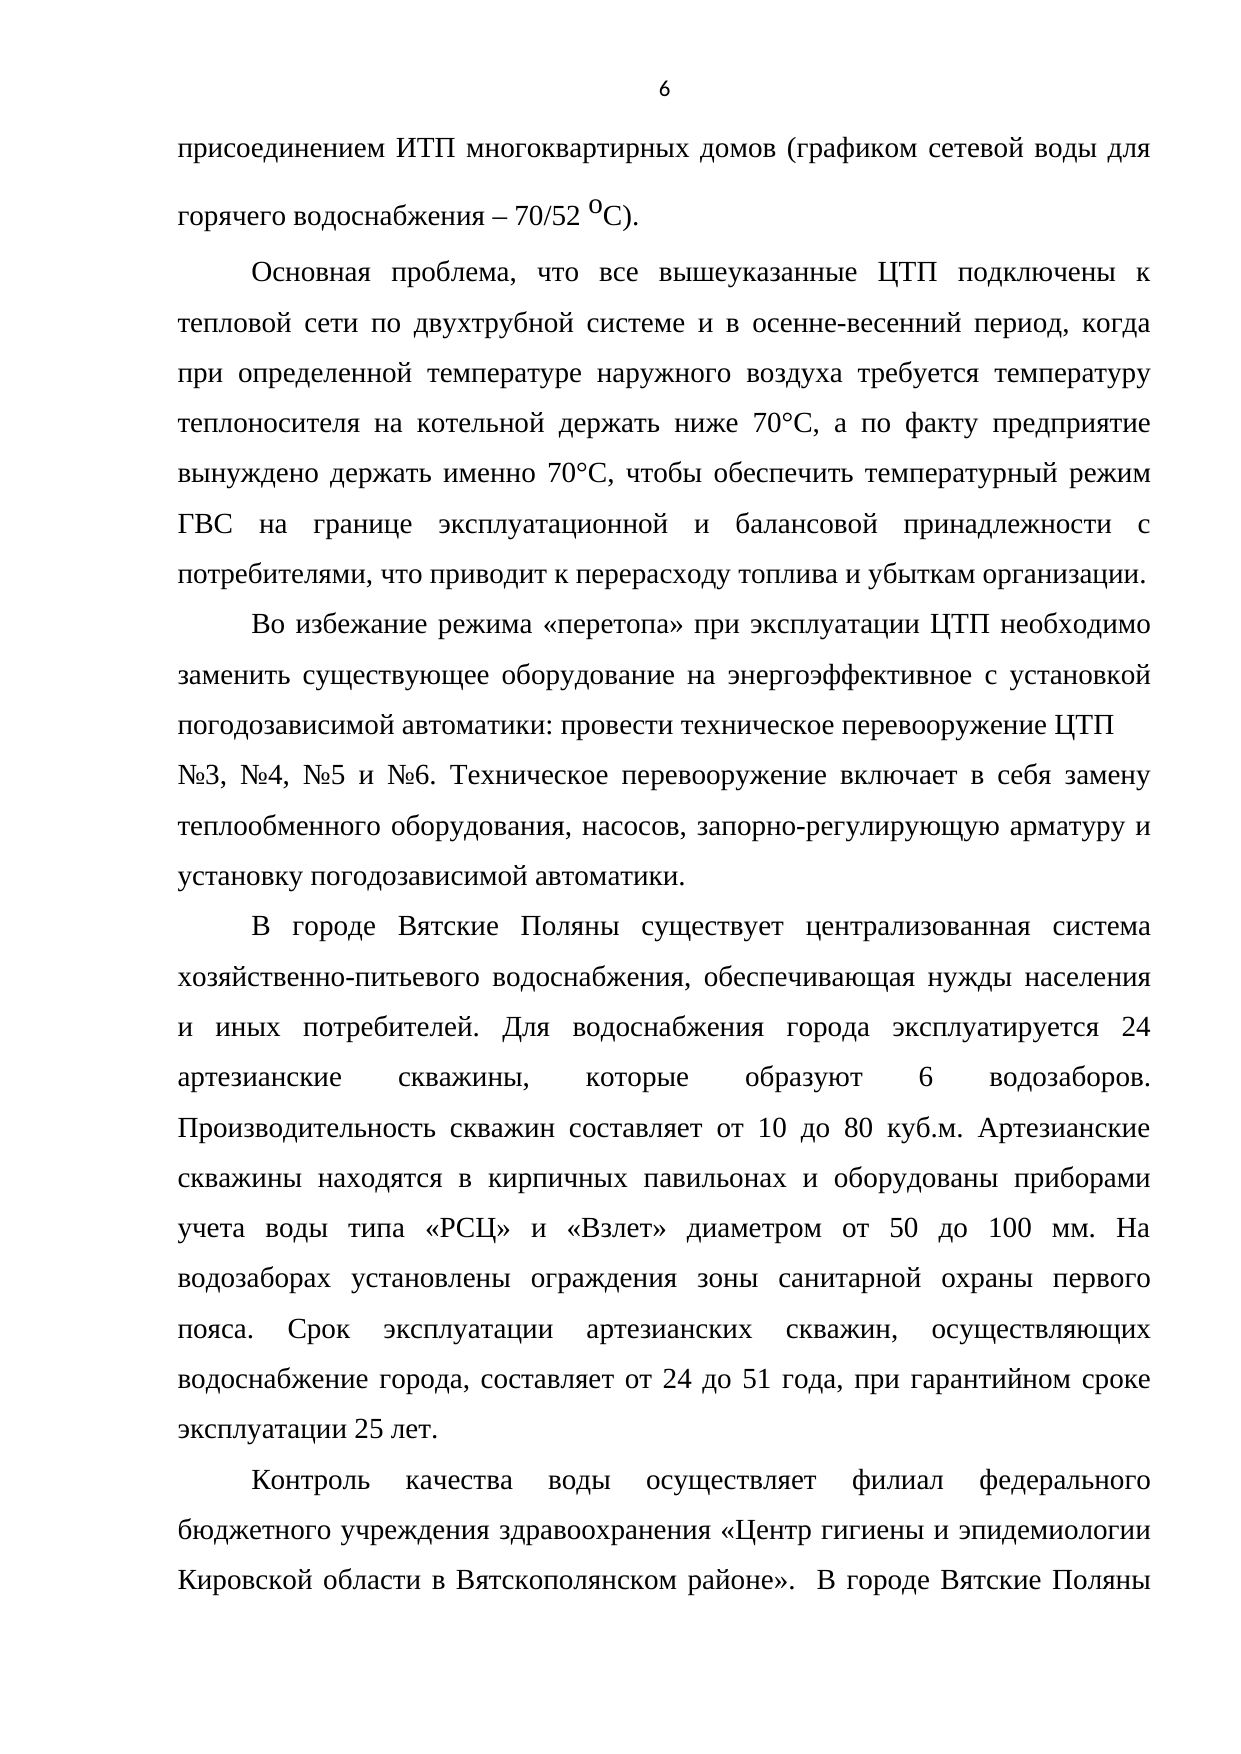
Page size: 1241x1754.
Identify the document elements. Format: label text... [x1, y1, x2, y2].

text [177, 1462, 1152, 1596]
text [177, 130, 1152, 232]
text №3, №4, №5 и №6. Техническое перевооружение включает в себя замену теплообменного оборудования, насосов, запорно-регулирующую арматуру и установку погодозависимой автоматики. [177, 757, 1152, 892]
text В городе Вятские Поляны существует централизованная система хозяйственно-питьевого водоснабжения, обеспечивающая нужды населения и иных потребителей. Для водоснабжения города эксплуатируется 24 артезианские скважины, которые образуют 6 водозаборов. Производительность скважин составляет от 10 до 80 куб.м. Артезианские скважины находятся в кирпичных павильонах и оборудованы приборами учета воды типа «РСЦ» и «Взлет» диаметром от 50 до 100 мм. На водозаборах установлены ограждения зоны санитарной охраны первого пояса. Срок эксплуатации артезианских скважин, осуществляющих водоснабжение города, составляет от 24 до 51 года, при гарантийном сроке эксплуатации 25 лет. [177, 908, 1152, 1445]
text Основная проблема, что все вышеуказанные ЦТП подключены к тепловой сети по двухтрубной системе и в осенне-весенний период, когда при определенной температуре наружного воздуха требуется температуру теплоносителя на котельной держать ниже 70°С, а по факту предприятие вынуждено держать именно 70°С, чтобы обеспечить температурный режим ГВС на границе эксплуатационной и балансовой принадлежности с потребителями, что приводит к перерасходу топлива и убыткам организации. [177, 254, 1152, 590]
text Во избежание режима «перетопа» при эксплуатации ЦТП необходимо заменить существующее оборудование на энергоэффективное с установкой погодозависимой автоматики: провести техническое перевооружение ЦТП [177, 607, 1152, 741]
